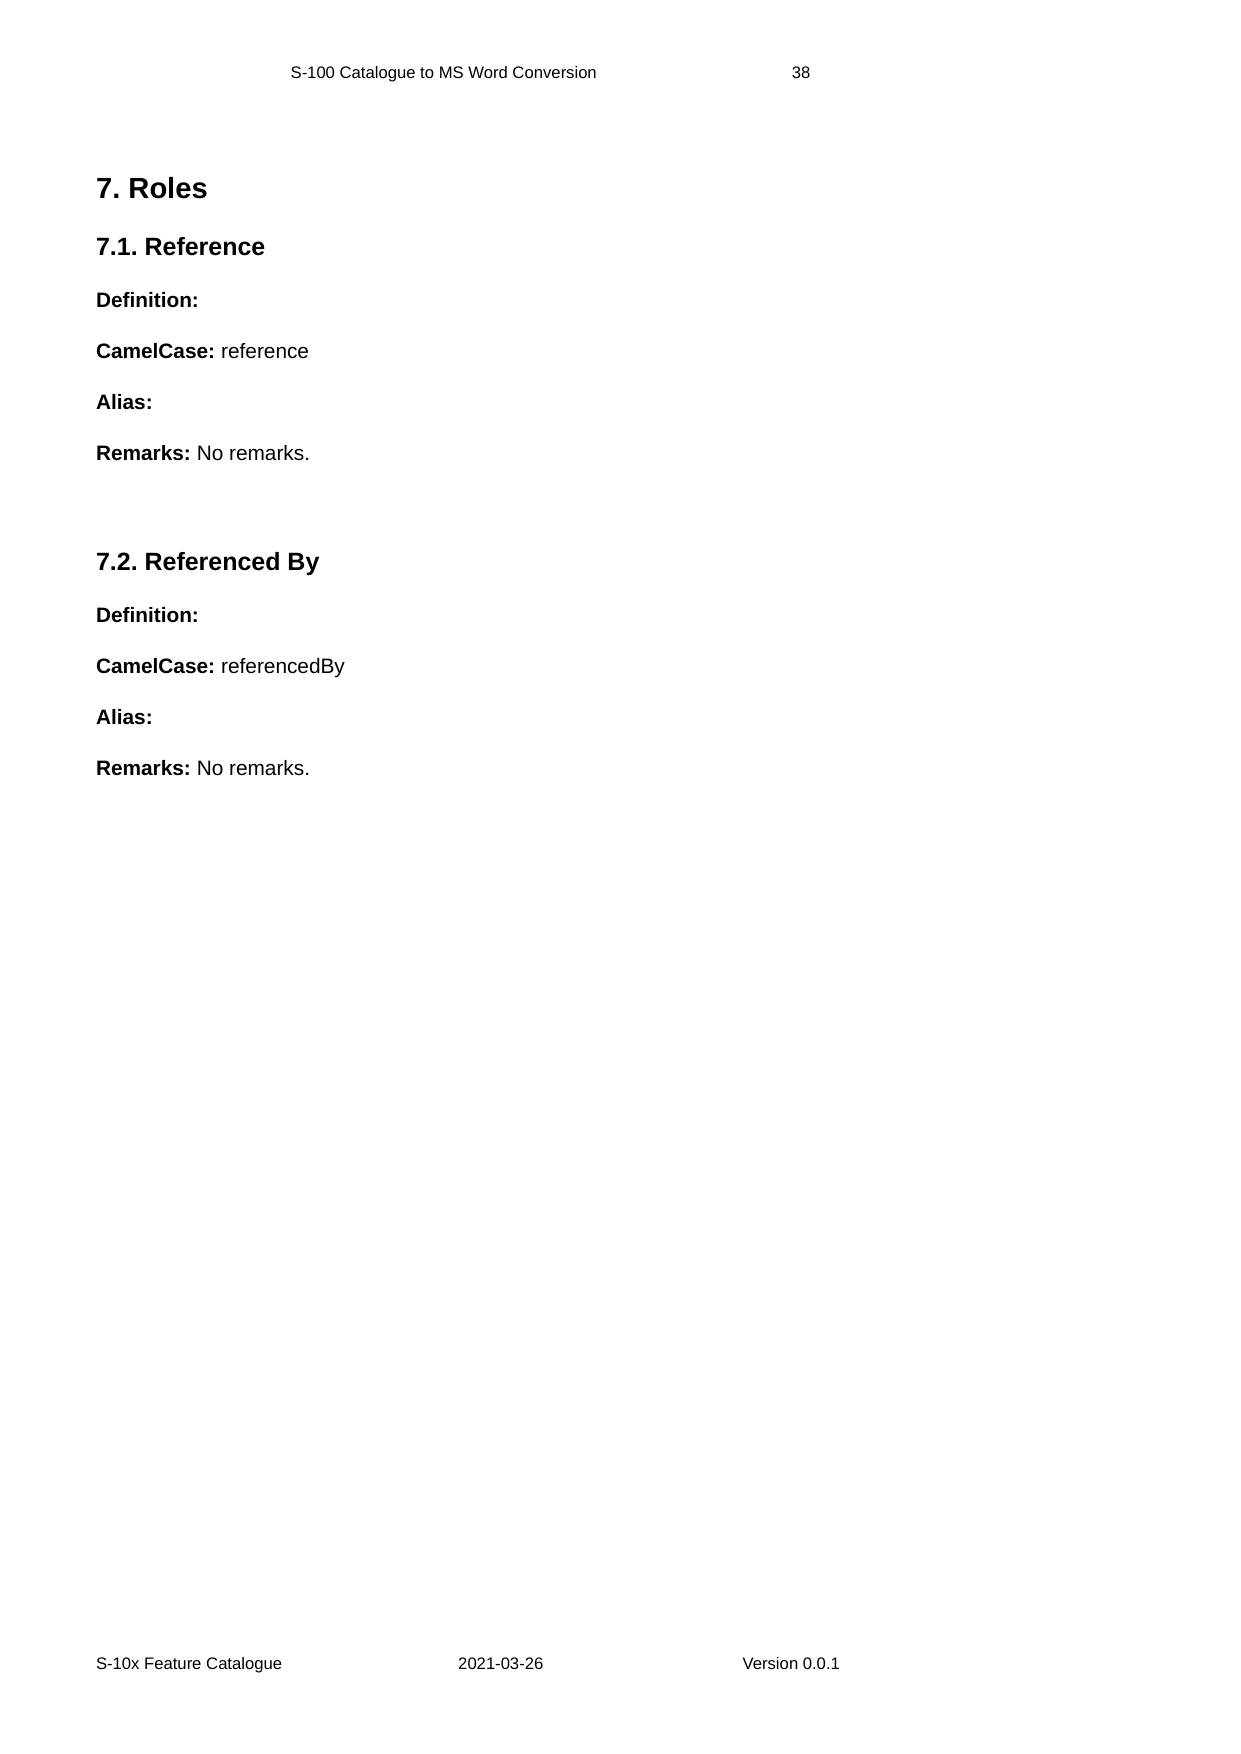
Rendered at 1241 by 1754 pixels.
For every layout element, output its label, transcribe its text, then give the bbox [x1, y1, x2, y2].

text CamelCase: referencedBy [96, 654, 1144, 678]
text 7. Roles [96, 171, 1144, 204]
text Definition: [96, 288, 1144, 312]
text Remarks: No remarks. [96, 756, 1144, 779]
text 7.2. Referenced By [96, 547, 1144, 576]
text Definition: [96, 603, 1144, 627]
text Alias: [96, 705, 1144, 729]
text 7.1. Reference [96, 232, 1144, 261]
text Remarks: No remarks. [96, 441, 1144, 464]
text CamelCase: reference [96, 339, 1144, 363]
text Alias: [96, 390, 1144, 414]
